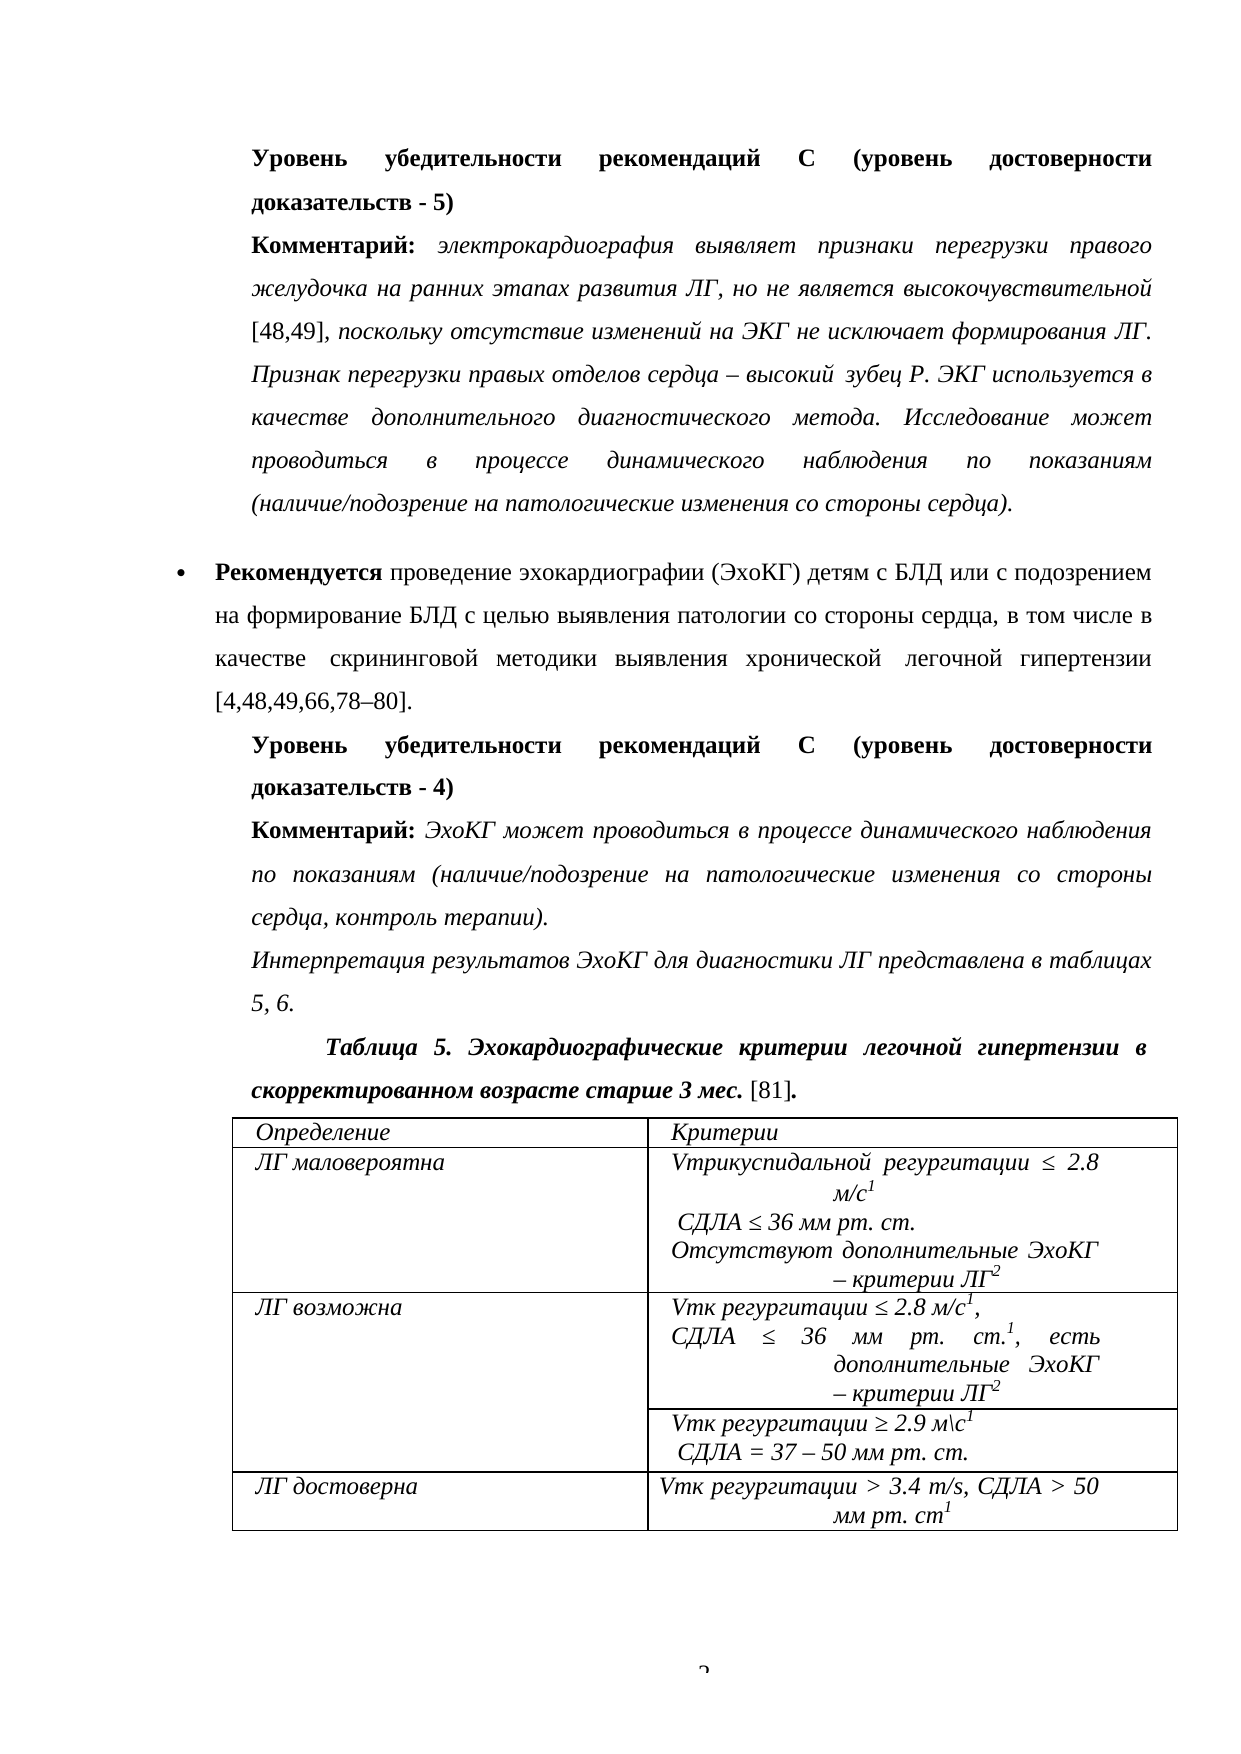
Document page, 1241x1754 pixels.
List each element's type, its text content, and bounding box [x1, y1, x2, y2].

table_cell Vтрикуспидальной регургитации ≤ 2.8 м/с1 СДЛА ≤ 36 мм рт. ст. Отсутствуют дополнительные ЭхоКГ – критерии ЛГ2 [649, 1148, 1177, 1292]
table_cell ЛГ достоверна [233, 1473, 647, 1530]
text Интерпретация результатов ЭхоКГ для диагностики ЛГ представлена в таблицах 5, 6. [251, 945, 1152, 1017]
table_cell Vтк регургитации > 3.4 m/s, СДЛА > 50 мм рт. ст1 [649, 1473, 1177, 1530]
table_header Критерии [649, 1119, 1177, 1147]
subtitle Уровень убедительности рекомендаций C (уровень достоверности доказательств - 4) [251, 730, 1152, 801]
list Рекомендуется проведение эхокардиографии (ЭхоКГ) детям с БЛД или с подозрением на формирование БЛД с целью выявления патологии со стороны сердца, в том числе в качестве скрининговой методики выявления хронической легочной гипертензии [4,48,49,66,78–80]. [177, 557, 1152, 714]
table_cell Vтк регургитации ≤ 2.8 м/с1, СДЛА ≤ 36 мм рт. ст.1, есть дополнительные ЭхоКГ – критерии ЛГ2 [649, 1293, 1177, 1408]
table_cell ЛГ возможна [233, 1293, 647, 1408]
table_cell Vтк регургитации ≥ 2.9 м\с1 СДЛА = 37 – 50 мм рт. ст. [649, 1410, 1177, 1471]
subtitle Таблица 5. Эхокардиографические критерии легочной гипертензии в скорректированном возрасте старше 3 мес. [81]. [251, 1032, 1152, 1103]
table_cell [233, 1408, 647, 1471]
text Комментарий: электрокардиография выявляет признаки перегрузки правого желудочка на ранних этапах развития ЛГ, но не является высокочувствительной [48,49], поскольку отсутствие изменений на ЭКГ не исключает формирования ЛГ. Признак перегрузки правых отделов сердца – высокий зубец Р. ЭКГ используется в качестве дополнительного диагностического метода. Исследование может проводиться в процессе динамического наблюдения по показаниям (наличие/подозрение на патологические изменения со стороны сердца). [251, 230, 1152, 517]
table_cell ЛГ маловероятна [233, 1148, 647, 1292]
table_header Определение [233, 1119, 647, 1147]
text Комментарий: ЭхоКГ может проводиться в процессе динамического наблюдения по показаниям (наличие/подозрение на патологические изменения со стороны сердца, контроль терапии). [251, 816, 1152, 931]
subtitle Уровень убедительности рекомендаций C (уровень достоверности доказательств - 5) [251, 143, 1152, 215]
